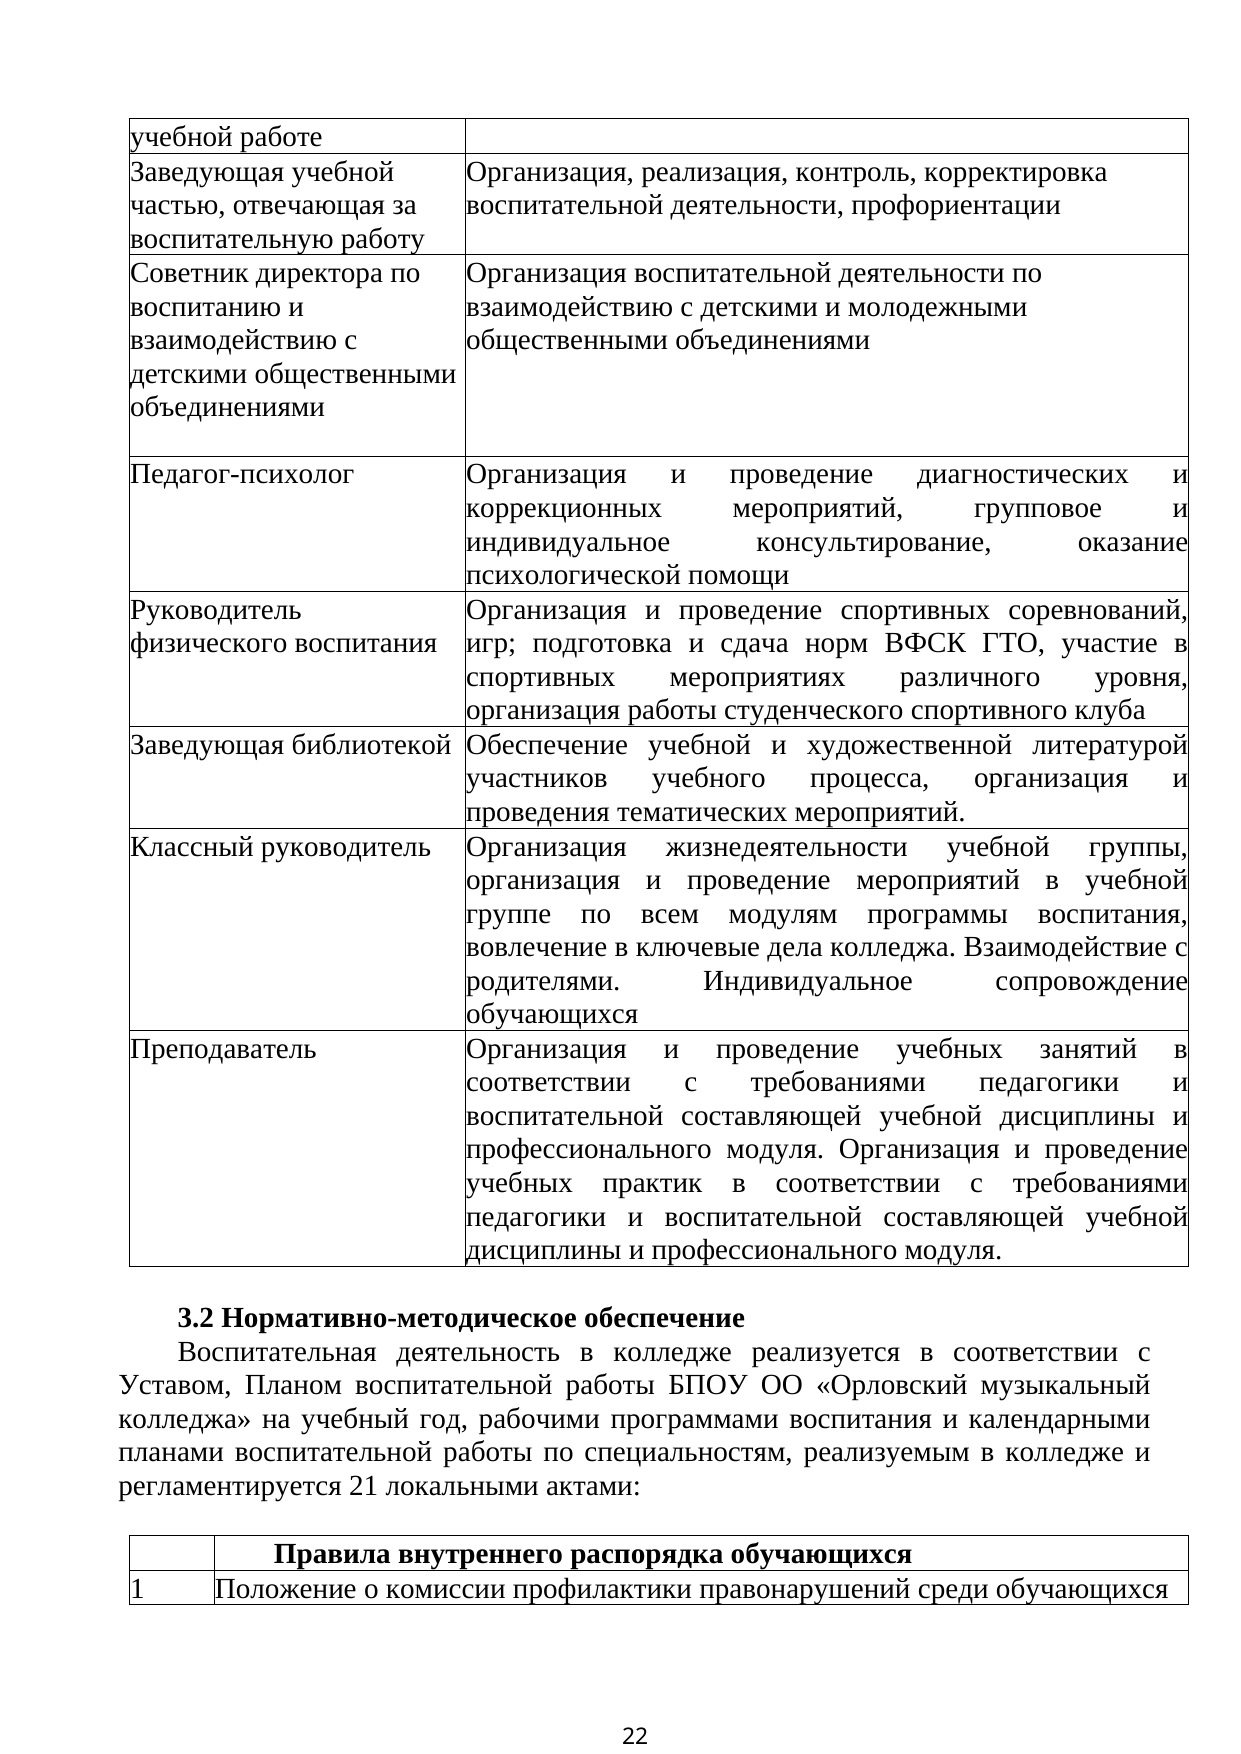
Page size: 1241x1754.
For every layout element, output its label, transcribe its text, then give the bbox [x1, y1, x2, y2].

table_header Правила внутреннего распорядка обучающихся [215, 1536, 1188, 1570]
table_cell Советник директора по воспитанию и взаимодействию с детскими общественными объединениями [130, 255, 465, 456]
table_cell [466, 119, 1188, 153]
table_cell Организация воспитательной деятельности по взаимодействию с детскими и молодежными общественными объединениями [466, 255, 1188, 456]
table_cell Организация и проведение диагностических и коррекционных мероприятий, групповое и индивидуальное консультирование, оказание психологической помощи [466, 457, 1188, 591]
table_cell Руководитель физического воспитания [130, 592, 465, 726]
table_header [130, 1536, 214, 1570]
text Воспитательная деятельность в колледже реализуется в соответствии с Уставом, Планом воспитательной работы БПОУ ОО «Орловский музыкальный колледжа» на учебный год, рабочими программами воспитания и календарными планами воспитательной работы по специальностям, реализуемым в колледже и регламентируется 21 локальными актами: [118, 1334, 1152, 1502]
text 3.2 Нормативно-методическое обеспечение [118, 1300, 1152, 1334]
table_cell Положение о комиссии профилактики правонарушений среди обучающихся [215, 1571, 1188, 1604]
table_cell Организация жизнедеятельности учебной группы, организация и проведение мероприятий в учебной группе по всем модулям программы воспитания, вовлечение в ключевые дела колледжа. Взаимодействие с родителями. Индивидуальное сопровождение обучающихся [466, 829, 1188, 1030]
table_cell Организация, реализация, контроль, корректировка воспитательной деятельности, профориентации [466, 154, 1188, 254]
table_cell 1 [130, 1571, 214, 1604]
table_cell Преподаватель [130, 1031, 465, 1266]
table_cell Организация и проведение учебных занятий в соответствии с требованиями педагогики и воспитательной составляющей учебной дисциплины и профессионального модуля. Организация и проведение учебных практик в соответствии с требованиями педагогики и воспитательной составляющей учебной дисциплины и профессионального модуля. [466, 1031, 1188, 1266]
table_cell Заведующая библиотекой [130, 727, 465, 828]
table_cell Организация и проведение спортивных соревнований, игр; подготовка и сдача норм ВФСК ГТО, участие в спортивных мероприятиях различного уровня, организация работы студенческого спортивного клуба [466, 592, 1188, 726]
table_cell Педагог-психолог [130, 457, 465, 591]
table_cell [130, 119, 465, 153]
table_cell Обеспечение учебной и художественной литературой участников учебного процесса, организация и проведения тематических мероприятий. [466, 727, 1188, 828]
table_cell Заведующая учебной частью, отвечающая за воспитательную работу [130, 154, 465, 254]
table_cell Классный руководитель [130, 829, 465, 1030]
